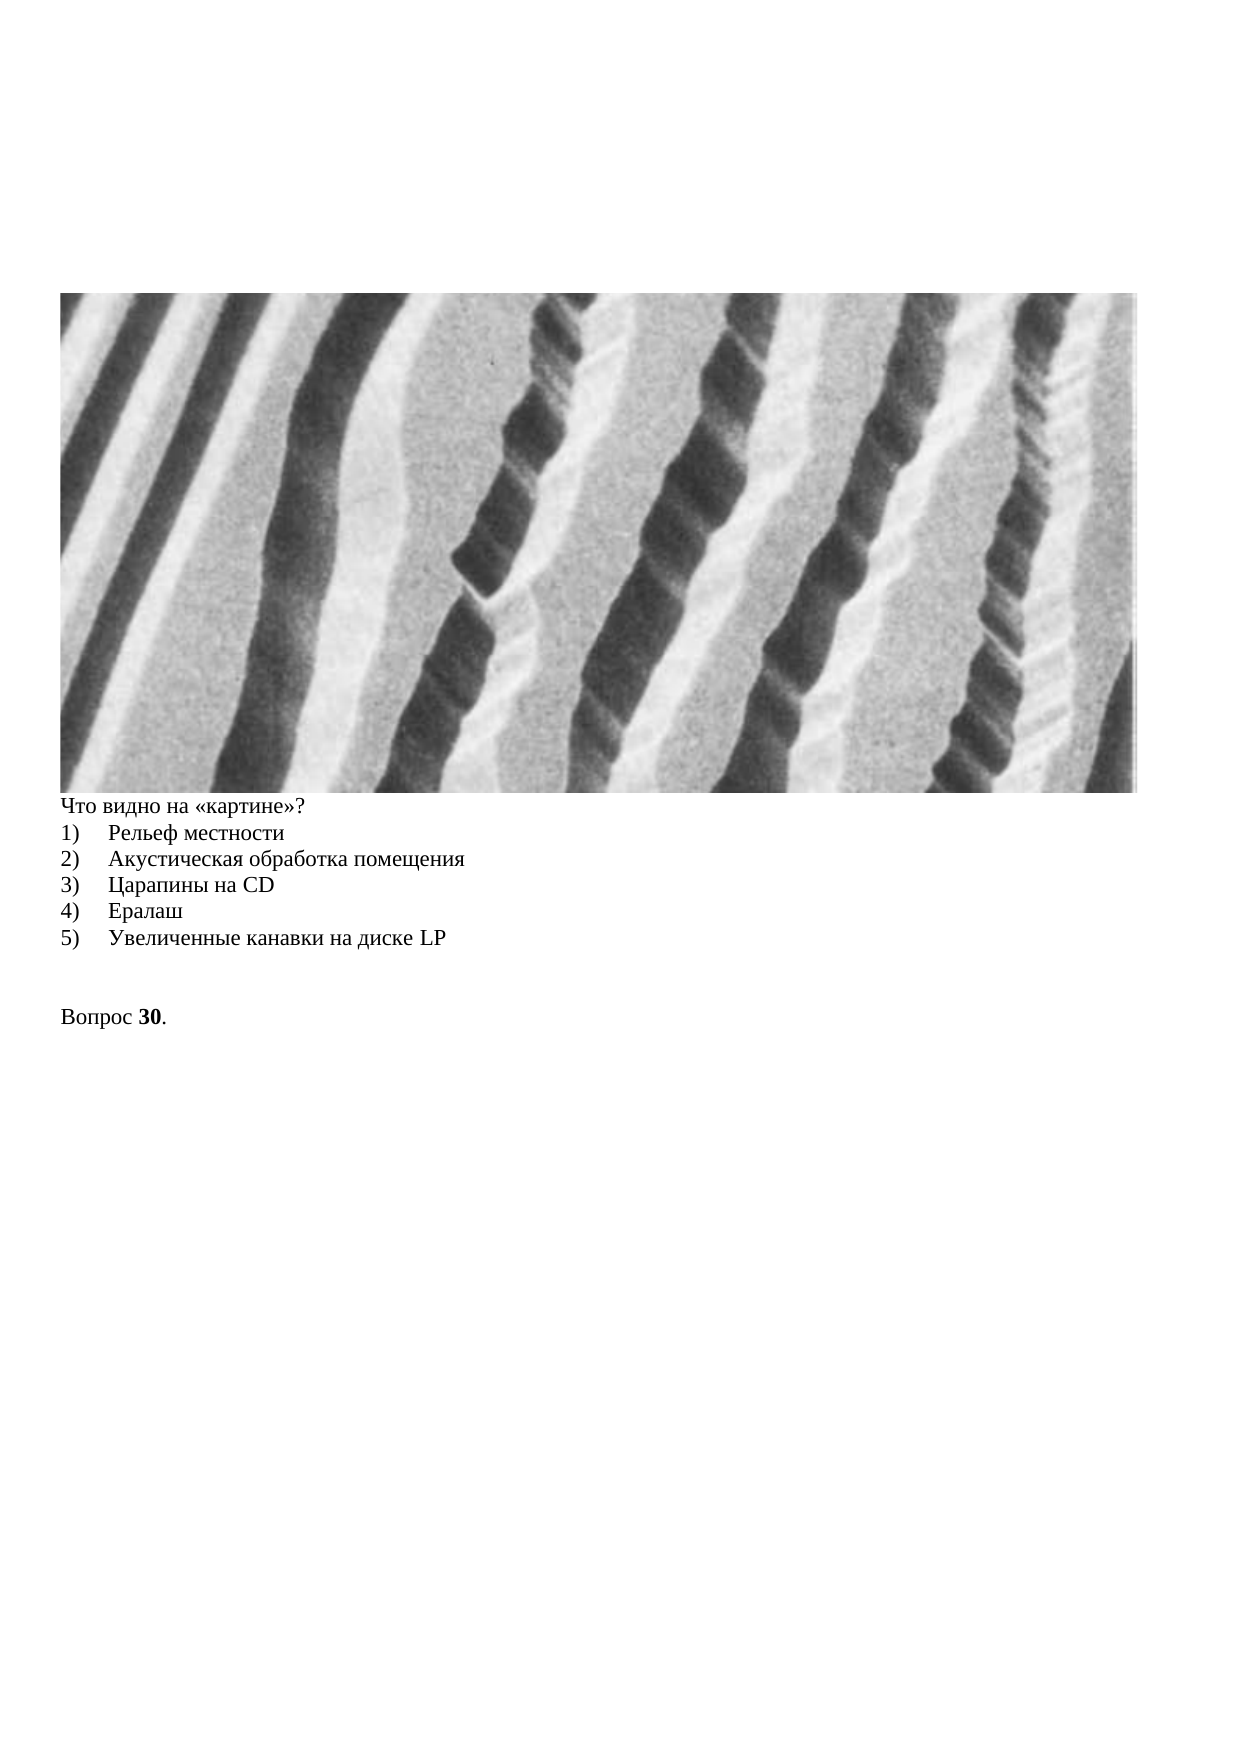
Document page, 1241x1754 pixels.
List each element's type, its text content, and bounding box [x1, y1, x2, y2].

text 3) Царапины на CD [37, 871, 1223, 898]
text Вопрос 30. [37, 1003, 1223, 1029]
text 5) Увеличенные канавки на диске LP [37, 924, 1223, 950]
text Что видно на «картине»? [37, 792, 1223, 818]
text 1) Рельеф местности [37, 818, 1223, 845]
text 2) Акустическая обработка помещения [37, 845, 1223, 871]
text 4) Ералаш [37, 898, 1223, 924]
